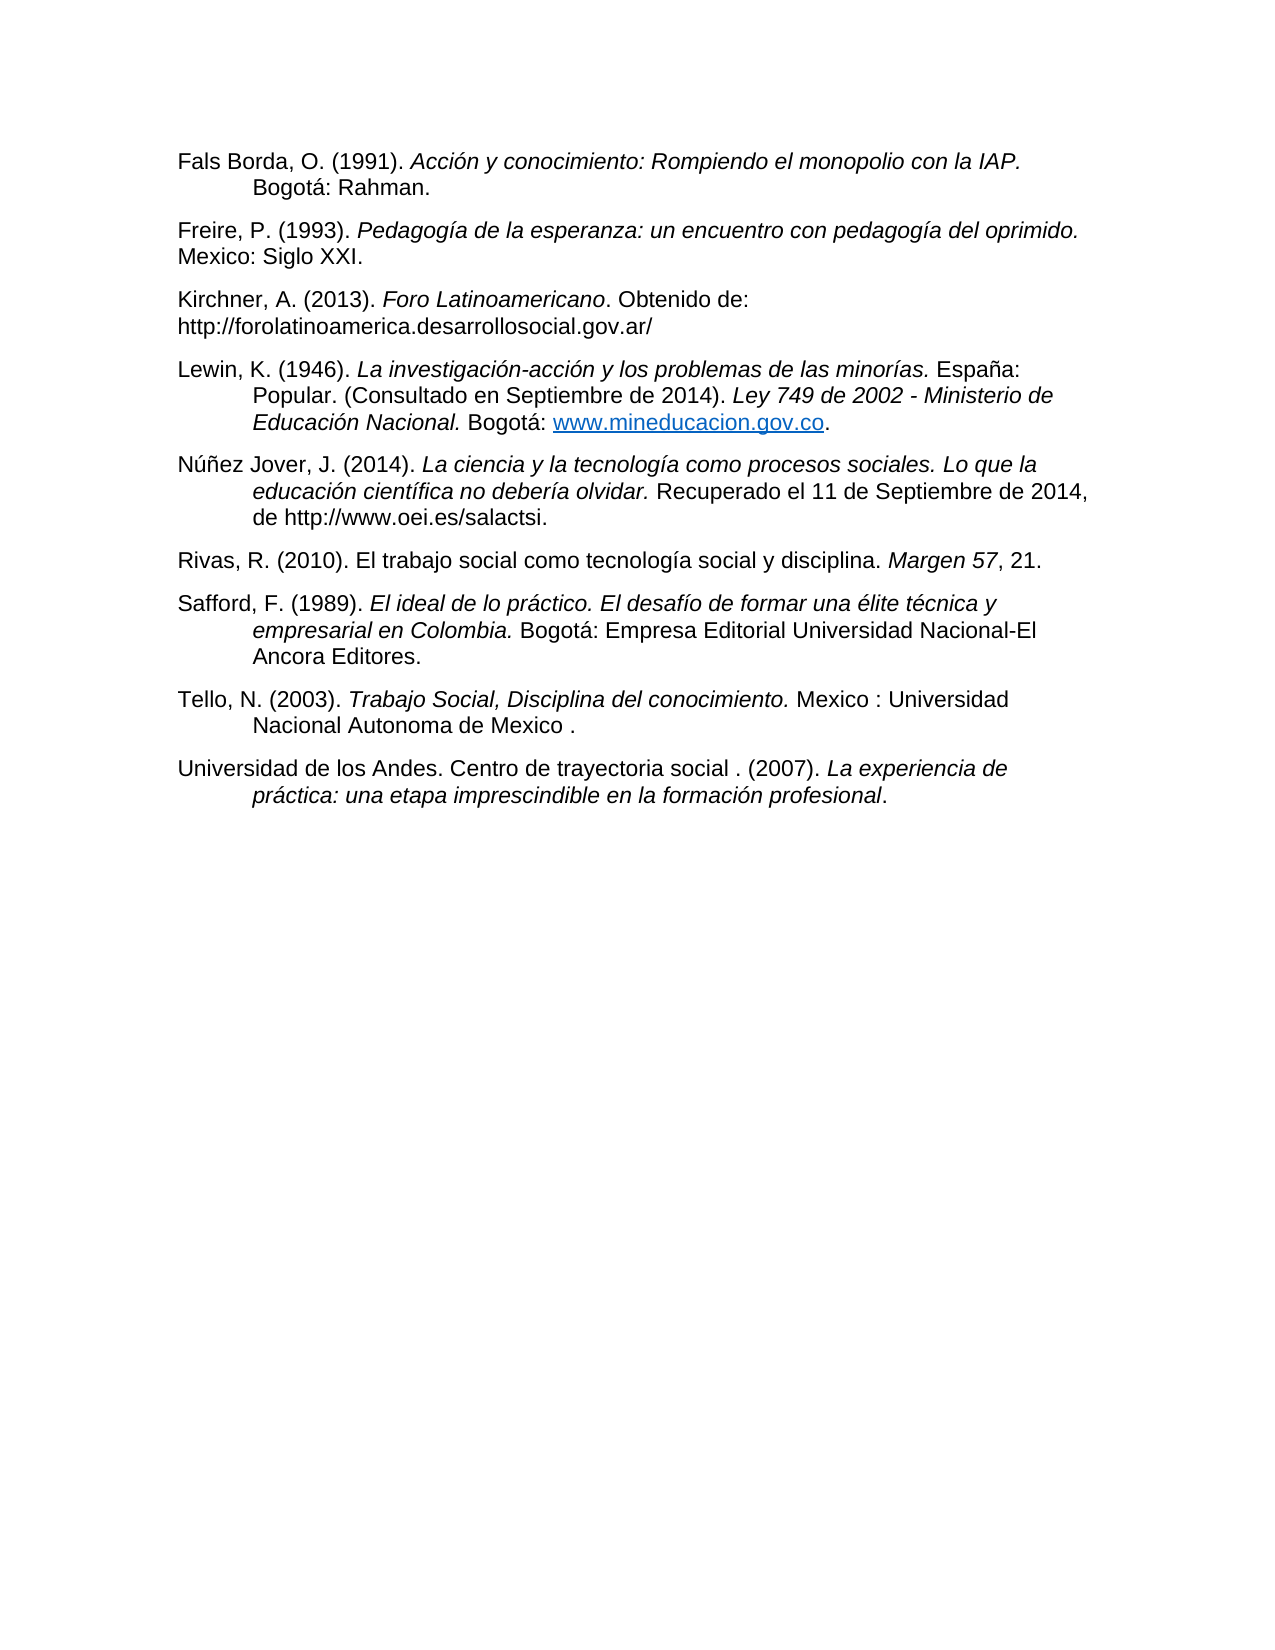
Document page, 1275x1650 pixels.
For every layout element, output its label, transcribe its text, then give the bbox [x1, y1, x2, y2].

text Tello, N. (2003). Trabajo Social, Disciplina del conocimiento. Mexico : Universidad Nacional Autonoma de Mexico . [177, 686, 1098, 739]
text Kirchner, A. (2013). Foro Latinoamericano. Obtenido de: http://forolatinoamerica.desarrollosocial.gov.ar/ [177, 286, 1098, 339]
text Fals Borda, O. (1991). Acción y conocimiento: Rompiendo el monopolio con la IAP. Bogotá: Rahman. [177, 148, 1098, 200]
text Núñez Jover, J. (2014). La ciencia y la tecnología como procesos sociales. Lo que la educación científica no debería olvidar. Recuperado el 11 de Septiembre de 2014, de http://www.oei.es/salactsi. [177, 451, 1098, 531]
text Freire, P. (1993). Pedagogía de la esperanza: un encuentro con pedagogía del oprimido. Mexico: Siglo XXI. [177, 217, 1098, 270]
text Rivas, R. (2010). El trabajo social como tecnología social y disciplina. Margen 57, 21. [177, 547, 1098, 573]
text Safford, F. (1989). El ideal de lo práctico. El desafío de formar una élite técnica y empresarial en Colombia. Bogotá: Empresa Editorial Universidad Nacional-El Ancora Editores. [177, 590, 1098, 669]
text Universidad de los Andes. Centro de trayectoria social . (2007). La experiencia de práctica: una etapa imprescindible en la formación profesional. [177, 755, 1098, 808]
text Lewin, K. (1946). La investigación-acción y los problemas de las minorías. España: Popular. (Consultado en Septiembre de 2014). Ley 749 de 2002 - Ministerio de Educación Nacional. Bogotá: www.mineducacion.gov.co. [177, 356, 1098, 435]
